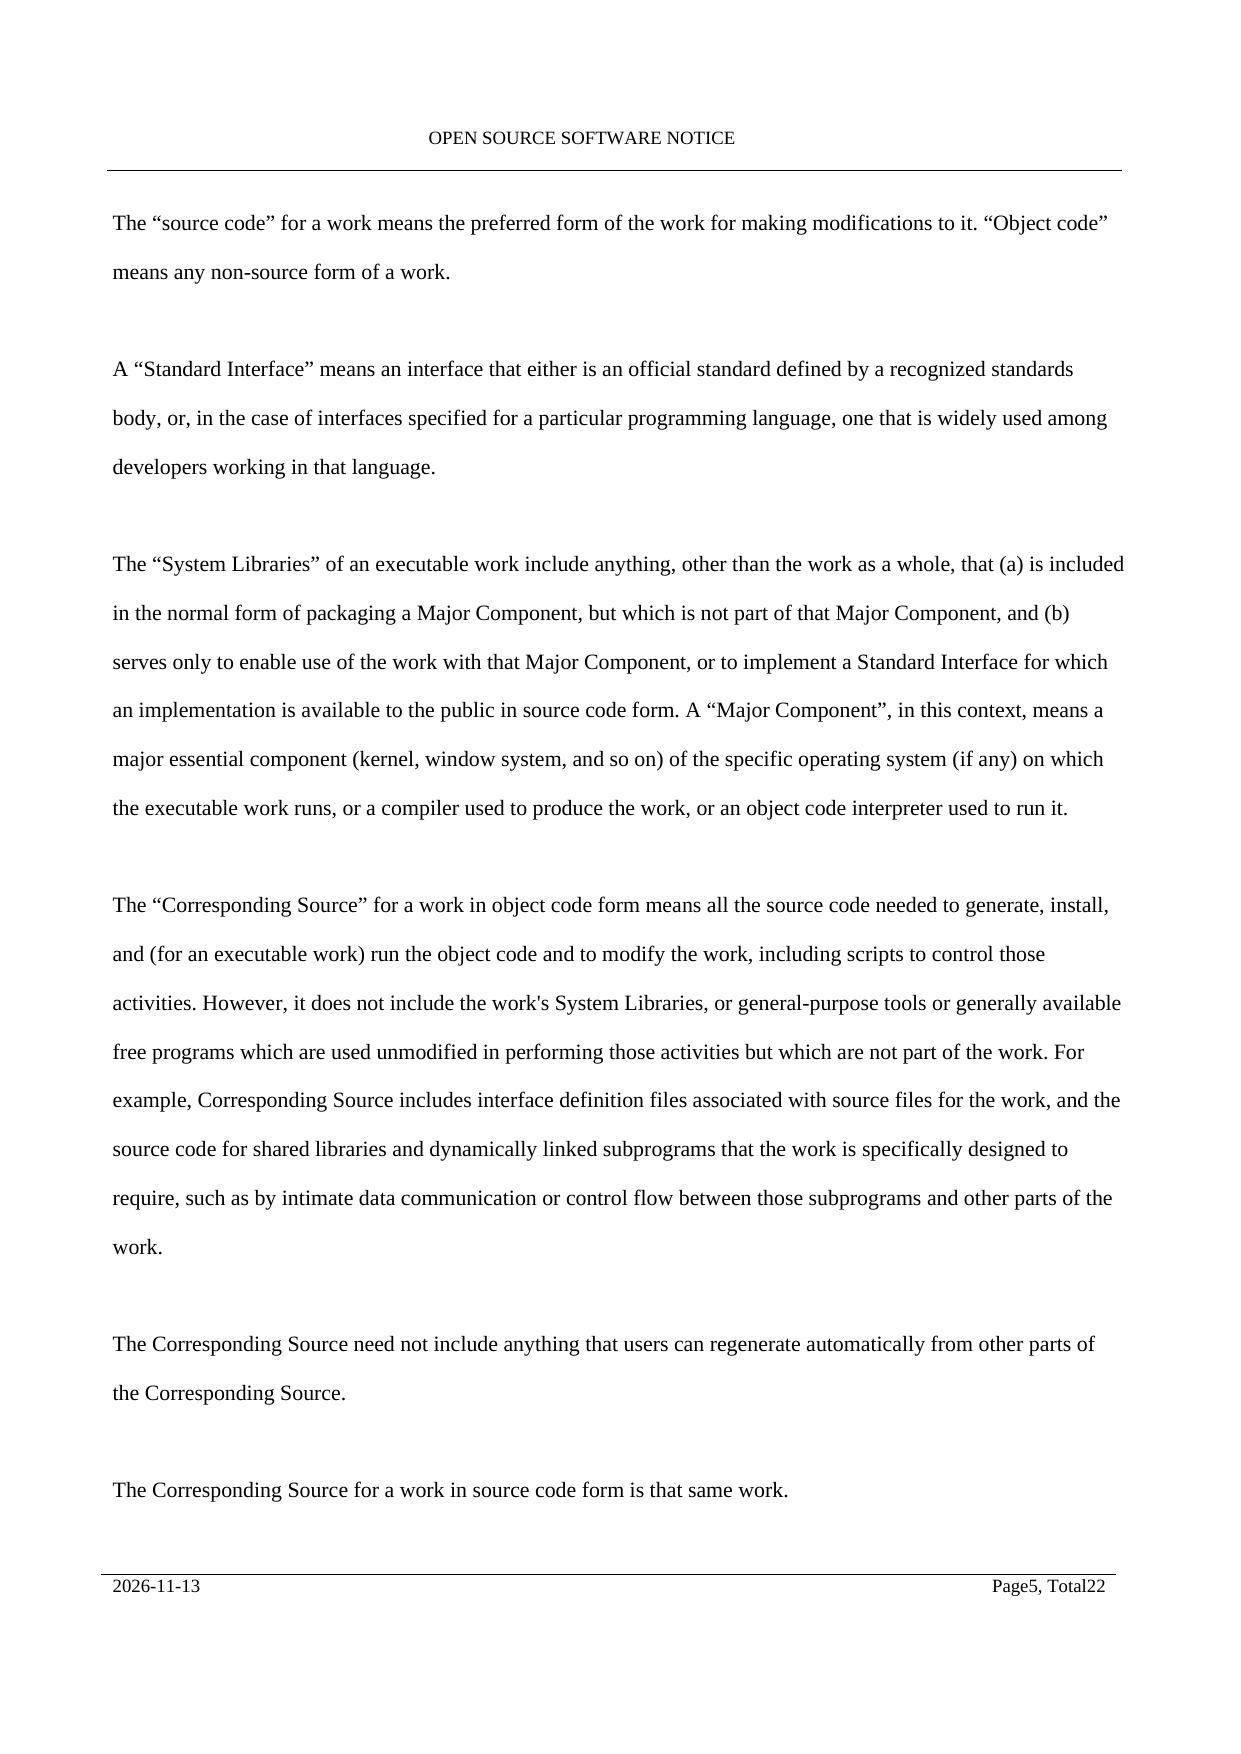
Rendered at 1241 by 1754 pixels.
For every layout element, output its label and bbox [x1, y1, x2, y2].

text [112, 206, 1128, 1506]
